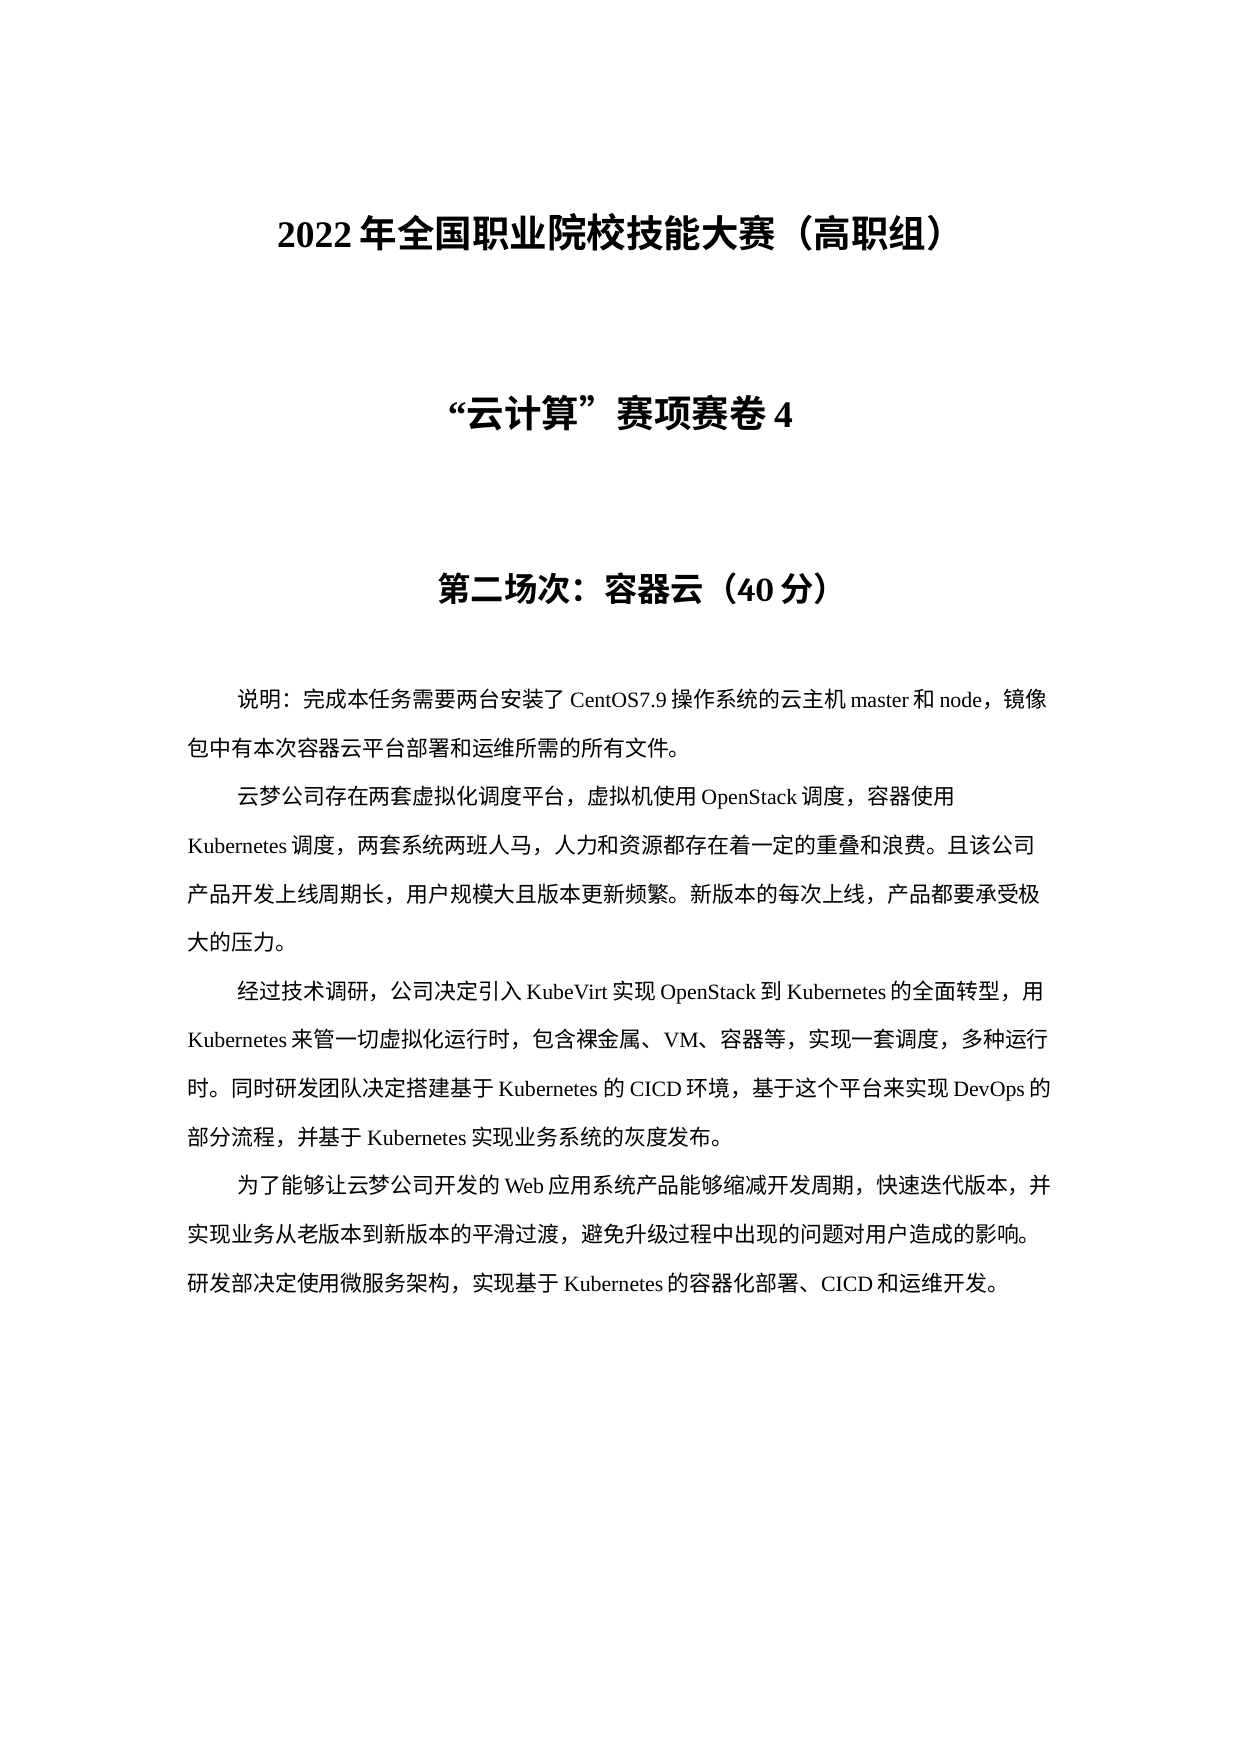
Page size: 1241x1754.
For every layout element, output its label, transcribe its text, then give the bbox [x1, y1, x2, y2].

text 为了能够让云梦公司开发的Web应用系统产品能够缩减开发周期，快速迭代版本，并实现业务从老版本到新版本的平滑过渡，避免升级过程中出现的问题对用户造成的影响。研发部决定使用微服务架构，实现基于Kubernetes的容器化部署、CICD和运维开发。 [187, 1168, 1053, 1298]
text 云梦公司存在两套虚拟化调度平台，虚拟机使用OpenStack调度，容器使用Kubernetes调度，两套系统两班人马，人力和资源都存在着一定的重叠和浪费。且该公司产品开发上线周期长，用户规模大且版本更新频繁。新版本的每次上线，产品都要承受极大的压力。 [187, 779, 1053, 957]
text 经过技术调研，公司决定引入KubeVirt实现OpenStack到Kubernetes的全面转型，用Kubernetes来管一切虚拟化运行时，包含裸金属、VM、容器等，实现一套调度，多种运行时。同时研发团队决定搭建基于Kubernetes 的CICD环境，基于这个平台来实现DevOps的部分流程，并基于Kubernetes实现业务系统的灰度发布。 [187, 973, 1053, 1152]
text 说明：完成本任务需要两台安装了CentOS7.9操作系统的云主机master和node，镜像包中有本次容器云平台部署和运维所需的所有文件。 [187, 682, 1053, 763]
subtitle 第二场次：容器云（40分） [187, 554, 1053, 619]
subtitle “云计算”赛项赛卷4 [187, 378, 1053, 443]
subtitle 2022年全国职业院校技能大赛（高职组） [187, 197, 1053, 262]
